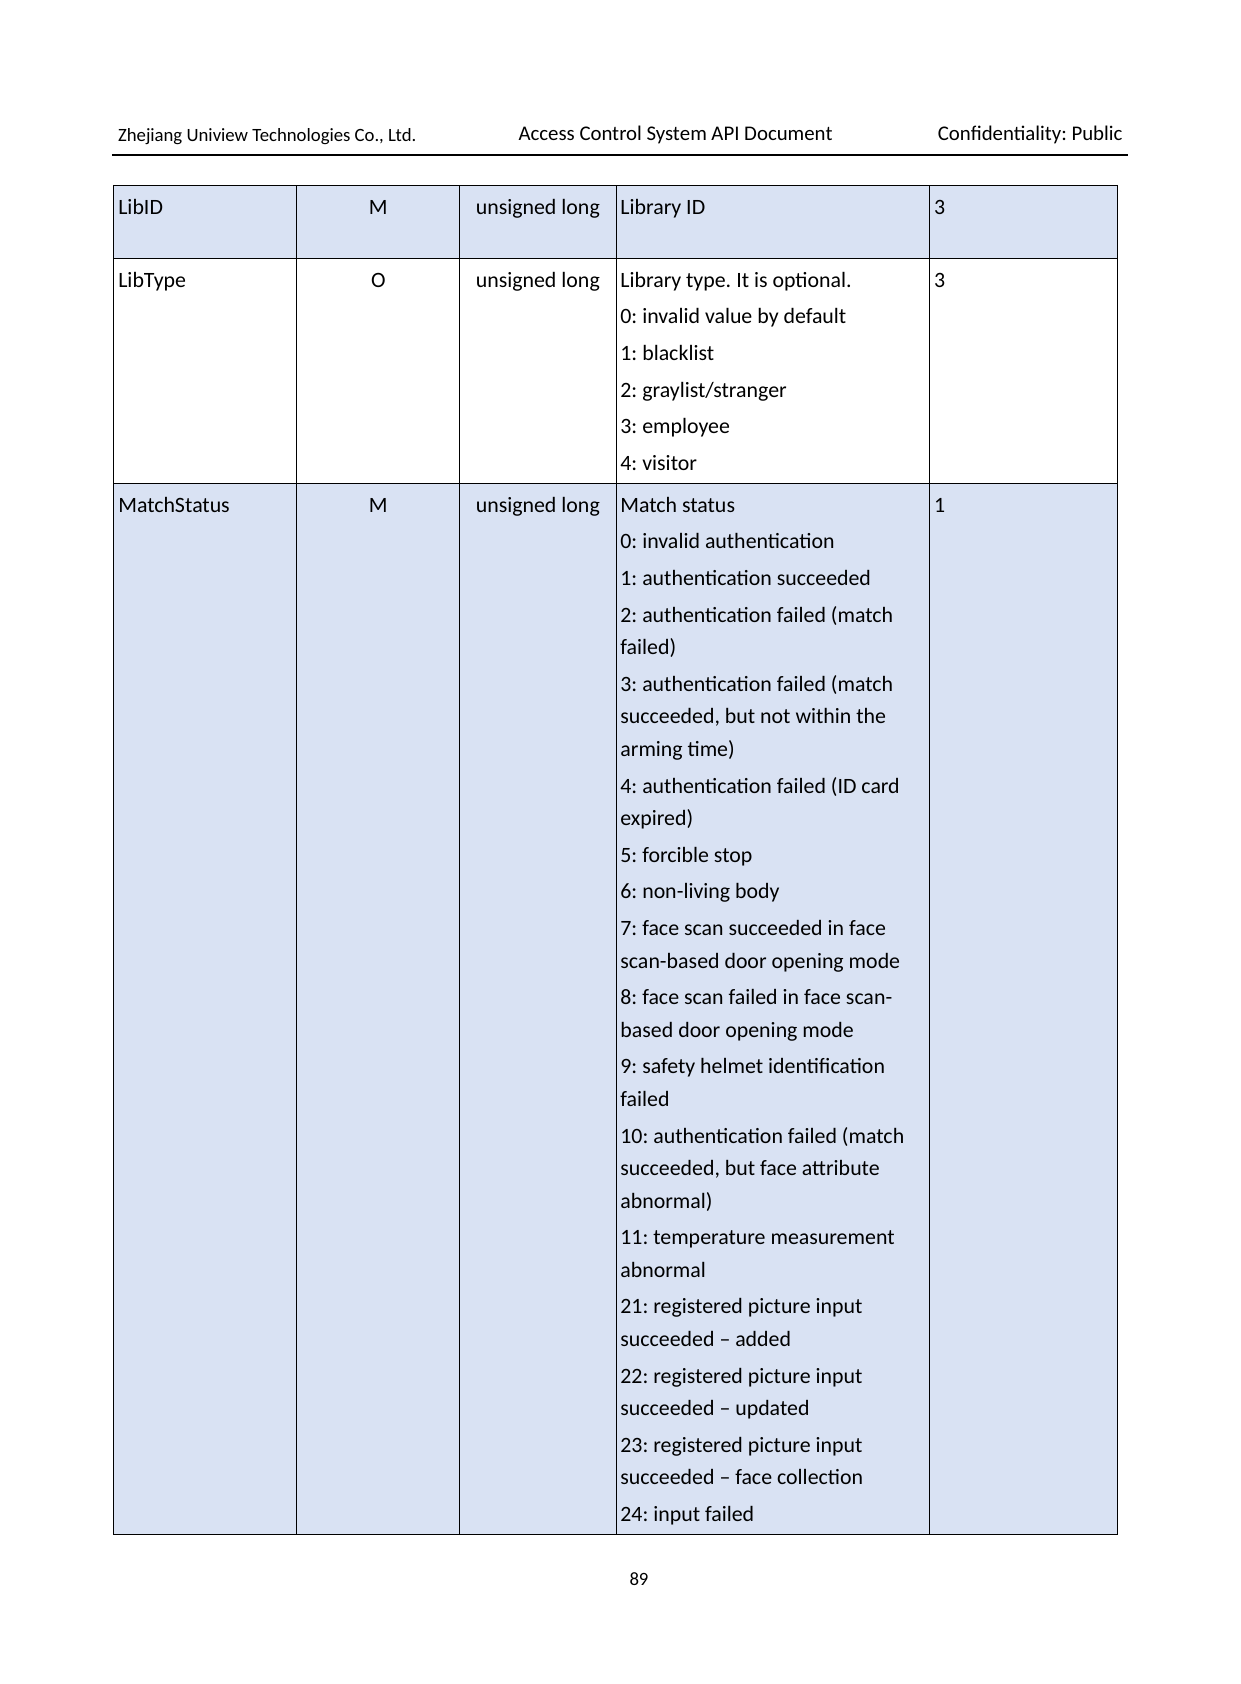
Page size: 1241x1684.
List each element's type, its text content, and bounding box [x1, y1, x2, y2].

table_cell unsigned long [460, 186, 616, 258]
table_cell 3 [930, 186, 1117, 258]
table_cell 3 [930, 259, 1117, 483]
table_cell M [297, 484, 459, 1534]
table_cell 1 [930, 484, 1117, 1534]
table_cell unsigned long [460, 484, 616, 1534]
table_cell Library type. It is optional. 0: invalid value by default 1: blacklist 2: graylist/stranger 3: employee 4: visitor [617, 259, 929, 483]
table_cell unsigned long [460, 259, 616, 483]
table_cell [617, 484, 929, 1534]
table_cell M [297, 186, 459, 258]
table_cell MatchStatus [114, 484, 296, 1534]
table_cell Library ID [617, 186, 929, 258]
table_cell LibID [114, 186, 296, 258]
table_cell LibType [114, 259, 296, 483]
table_cell O [297, 259, 459, 483]
